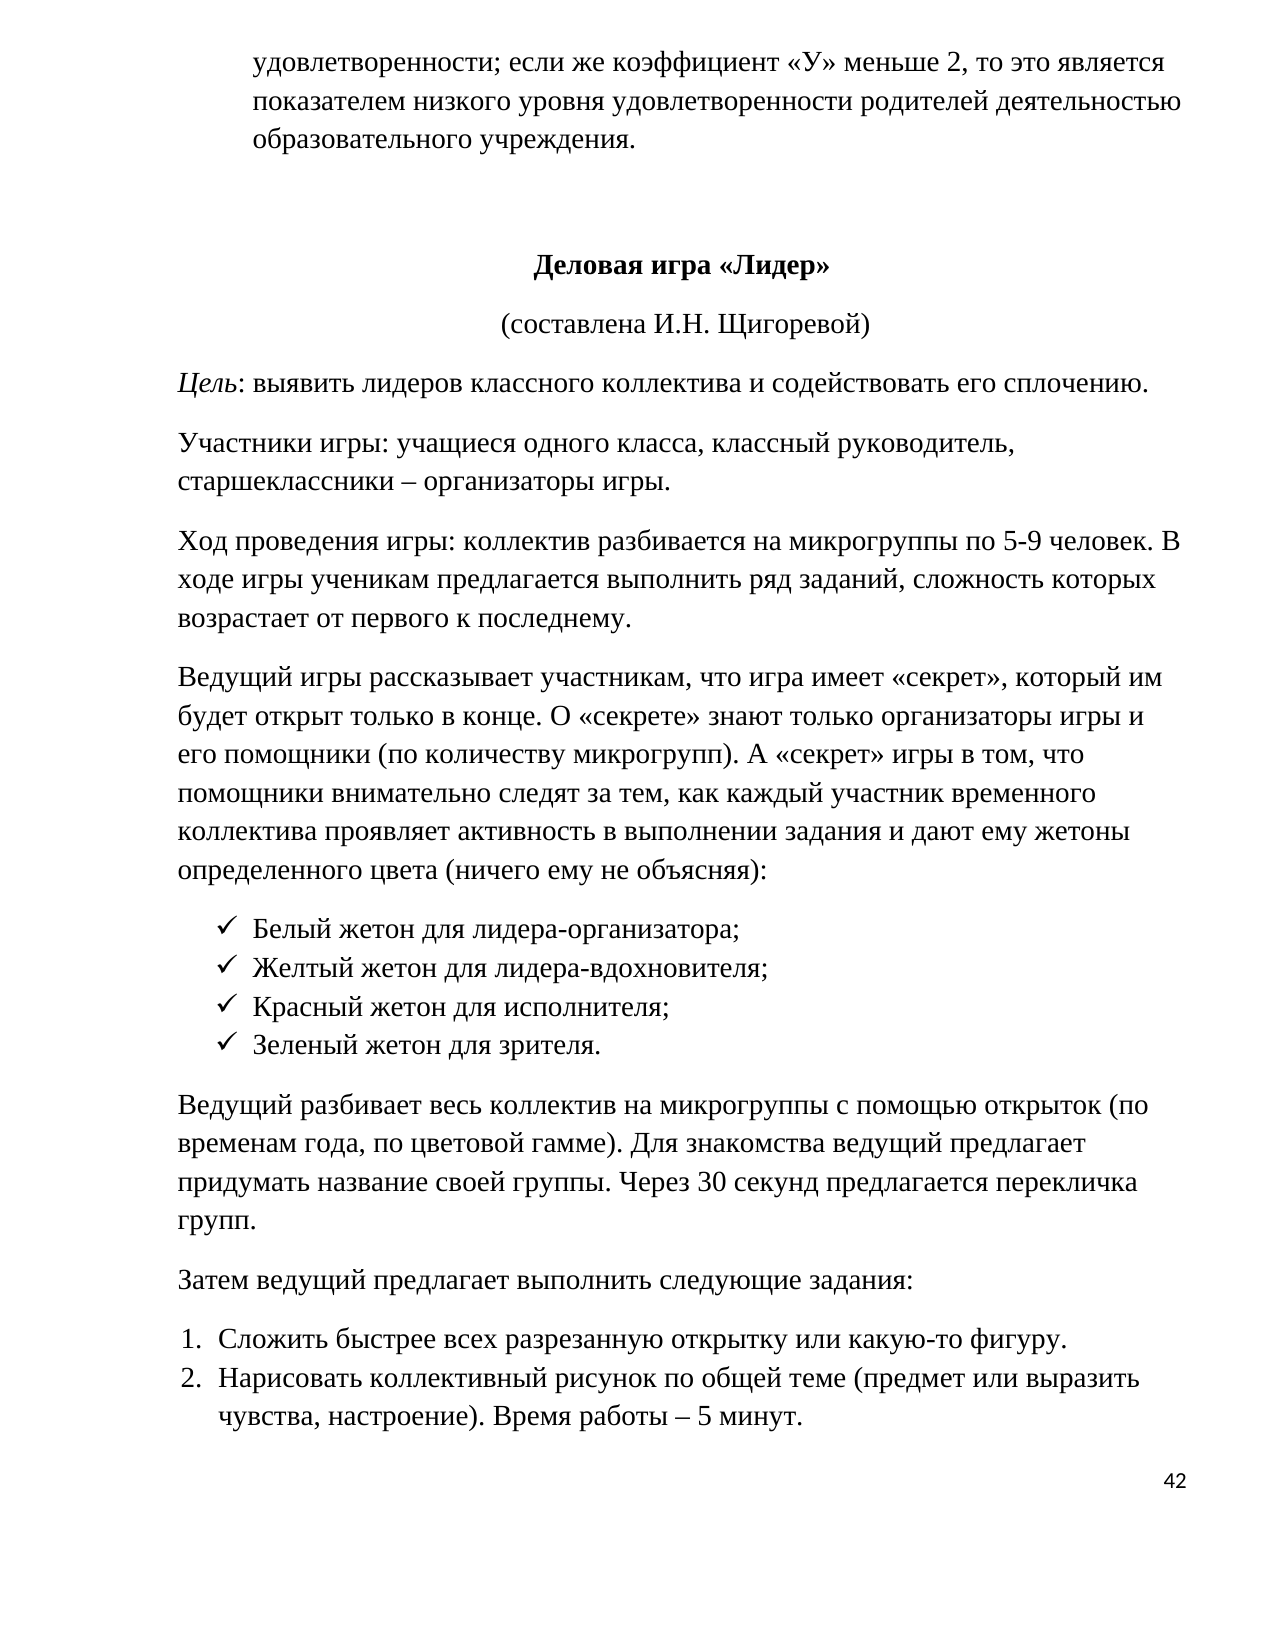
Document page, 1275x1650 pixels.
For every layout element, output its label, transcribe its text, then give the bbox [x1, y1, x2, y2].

list Зеленый жетон для зрителя. [215, 1027, 1187, 1061]
text Деловая игра «Лидер» [177, 247, 1187, 280]
list удовлетворенности; если же коэффициент «У» меньше 2, то это является показателем низкого уровня удовлетворенности родителей деятельностью образовательного учреждения. [252, 44, 1187, 155]
text Ведущий игры рассказывает участникам, что игра имеет «секрет», который им будет открыт только в конце. О «секрете» знают только организаторы игры и его помощники (по количеству микрогрупп). А «секрет» игры в том, что помощники внимательно следят за тем, как каждый участник временного коллектива проявляет активность в выполнении задания и дают ему жетоны определенного цвета (ничего ему не объясняя): [177, 659, 1187, 886]
text Участники игры: учащиеся одного класса, классный руководитель, старшеклассники – организаторы игры. [177, 425, 1187, 497]
list Красный жетон для исполнителя; [215, 989, 1187, 1022]
text (составлена И.Н. Щигоревой) [177, 306, 1187, 340]
list Белый жетон для лидера-организатора; [215, 911, 1187, 945]
text Затем ведущий предлагает выполнить следующие задания: [177, 1262, 1187, 1295]
text Ход проведения игры: коллектив разбивается на микрогруппы по 5-9 человек. В ходе игры ученикам предлагается выполнить ряд заданий, сложность которых возрастает от первого к последнему. [177, 523, 1187, 633]
list Сложить быстрее всех разрезанную открытку или какую-то фигуру. [180, 1321, 1187, 1355]
list Желтый жетон для лидера-вдохновителя; [215, 950, 1187, 984]
text Цель: выявить лидеров классного коллектива и содействовать его сплочению. [177, 366, 1187, 399]
list Нарисовать коллективный рисунок по общей теме (предмет или выразить чувства, настроение). Время работы – 5 минут. [180, 1360, 1187, 1432]
text Ведущий разбивает весь коллектив на микрогруппы с помощью открыток (по временам года, по цветовой гамме). Для знакомства ведущий предлагает придумать название своей группы. Через 30 секунд предлагается перекличка групп. [177, 1087, 1187, 1236]
